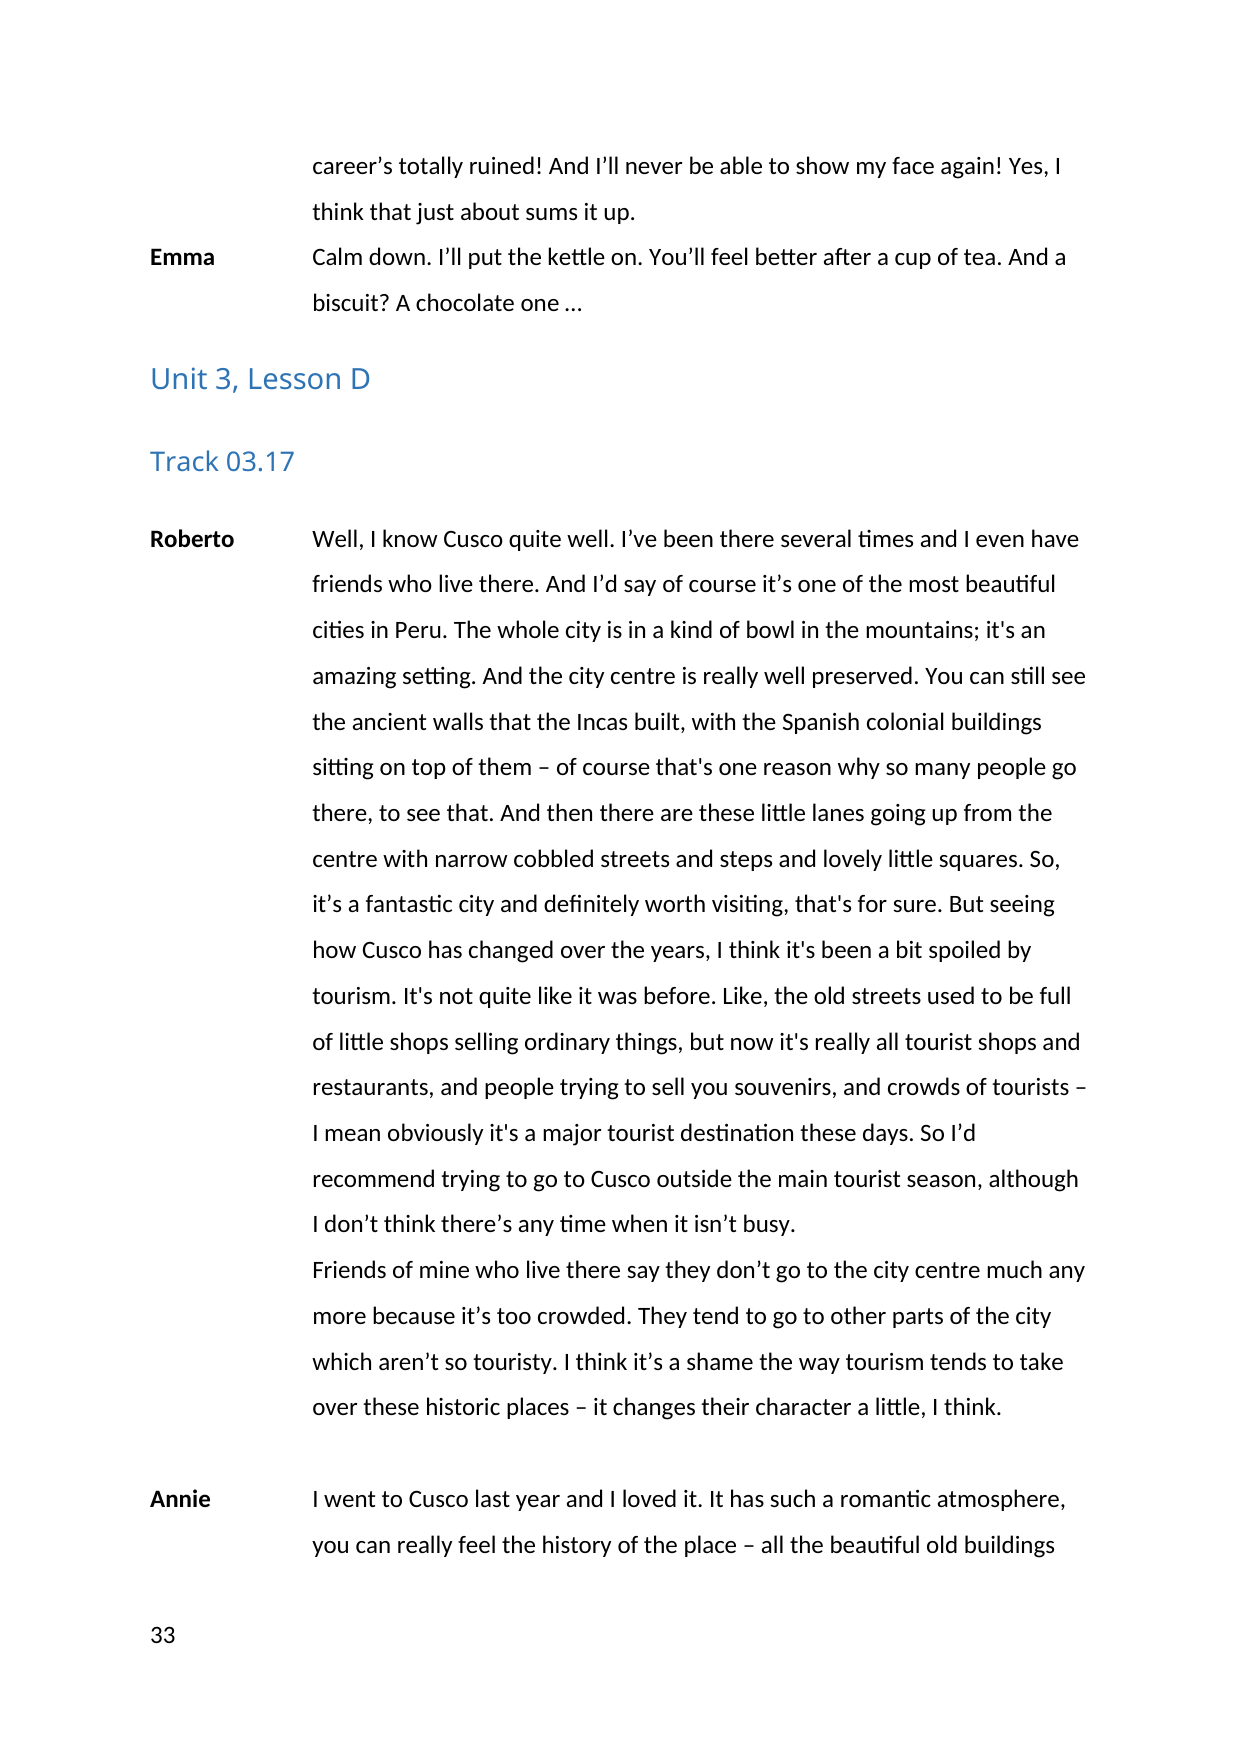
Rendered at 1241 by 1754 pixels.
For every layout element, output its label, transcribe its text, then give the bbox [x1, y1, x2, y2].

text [150, 1483, 1090, 1559]
text Roberto Well, I know Cusco quite well. I’ve been there several times and I even have friends who live there. And I’d say of course it’s one of the most beautiful cities in Peru. The whole city is in a kind of bowl in the mountains; it's an amazing setting. And the city centre is really well preserved. You can still see the ancient walls that the Incas built, with the Spanish colonial buildings sitting on top of them – of course that's one reason why so many people go there, to see that. And then there are these little lanes going up from the centre with narrow cobbled streets and steps and lovely little squares. So, it’s a fantastic city and definitely worth visiting, that's for sure. But seeing how Cusco has changed over the years, I think it's been a bit spoiled by tourism. It's not quite like it was before. Like, the old streets used to be full of little shops selling ordinary things, but now it's really all tourist shops and restaurants, and people trying to sell you souvenirs, and crowds of tourists – I mean obviously it's a major tourist destination these days. So I’d recommend trying to go to Cusco outside the main tourist season, although I don’t think there’s any time when it isn’t busy. [150, 523, 1090, 1239]
text Friends of mine who live there say they don’t go to the city centre much any more because it’s too crowded. They tend to go to other parts of the city which aren’t so touristy. I think it’s a shame the way tourism tends to take over these historic places – it changes their character a little, I think. [150, 1254, 1090, 1422]
subtitle Unit 3, Lesson D [150, 358, 1090, 398]
subtitle Track 03.17 [150, 442, 1090, 479]
text Emma Calm down. I’ll put the kettle on. You’ll feel better after a cup of tea. And a biscuit? A chocolate one … [150, 241, 1090, 318]
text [150, 150, 1090, 226]
